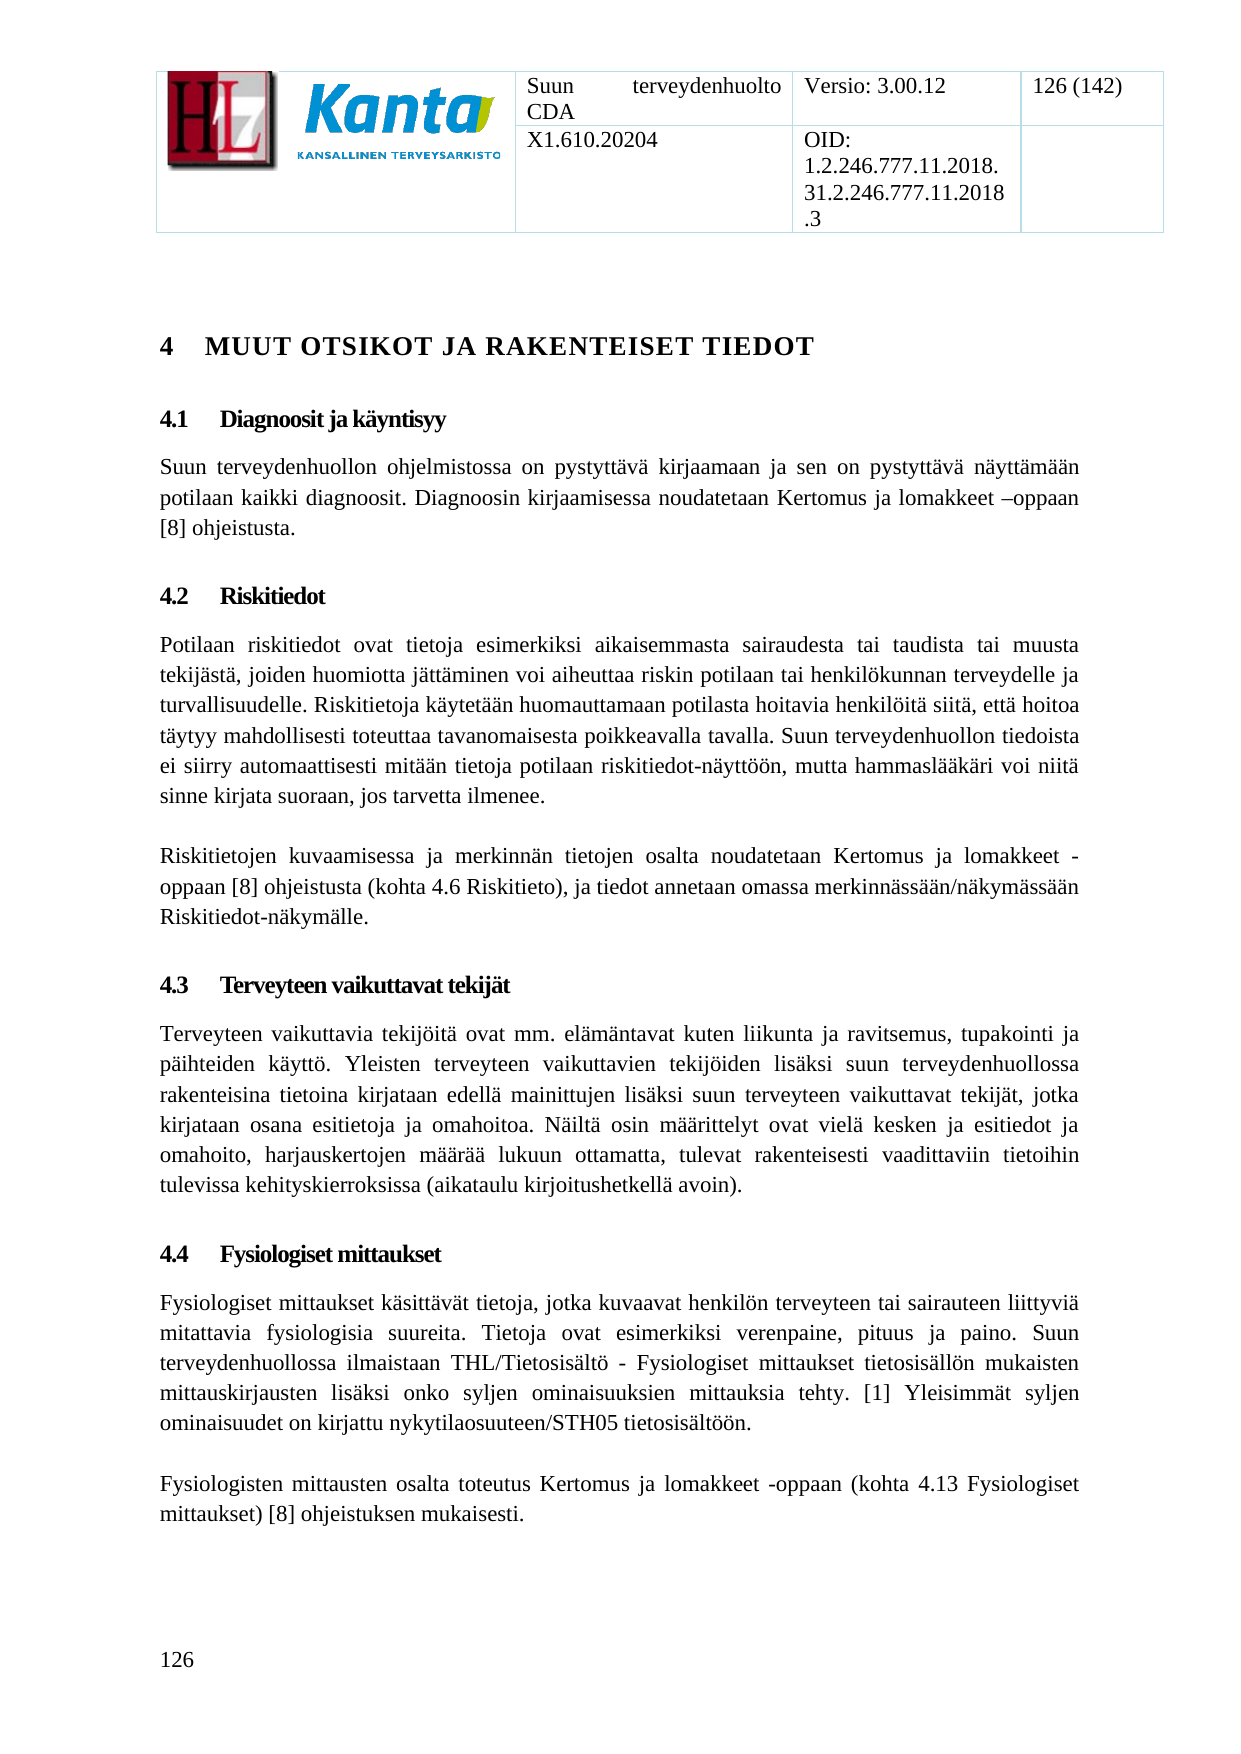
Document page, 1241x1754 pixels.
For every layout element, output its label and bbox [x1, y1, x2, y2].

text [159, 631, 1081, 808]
picture [297, 84, 501, 159]
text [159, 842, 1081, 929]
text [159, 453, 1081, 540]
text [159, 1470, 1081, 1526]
picture [323, 84, 337, 100]
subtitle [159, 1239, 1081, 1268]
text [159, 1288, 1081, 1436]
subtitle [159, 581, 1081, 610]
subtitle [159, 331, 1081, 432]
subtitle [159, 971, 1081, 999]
picture [167, 71, 279, 171]
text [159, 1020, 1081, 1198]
